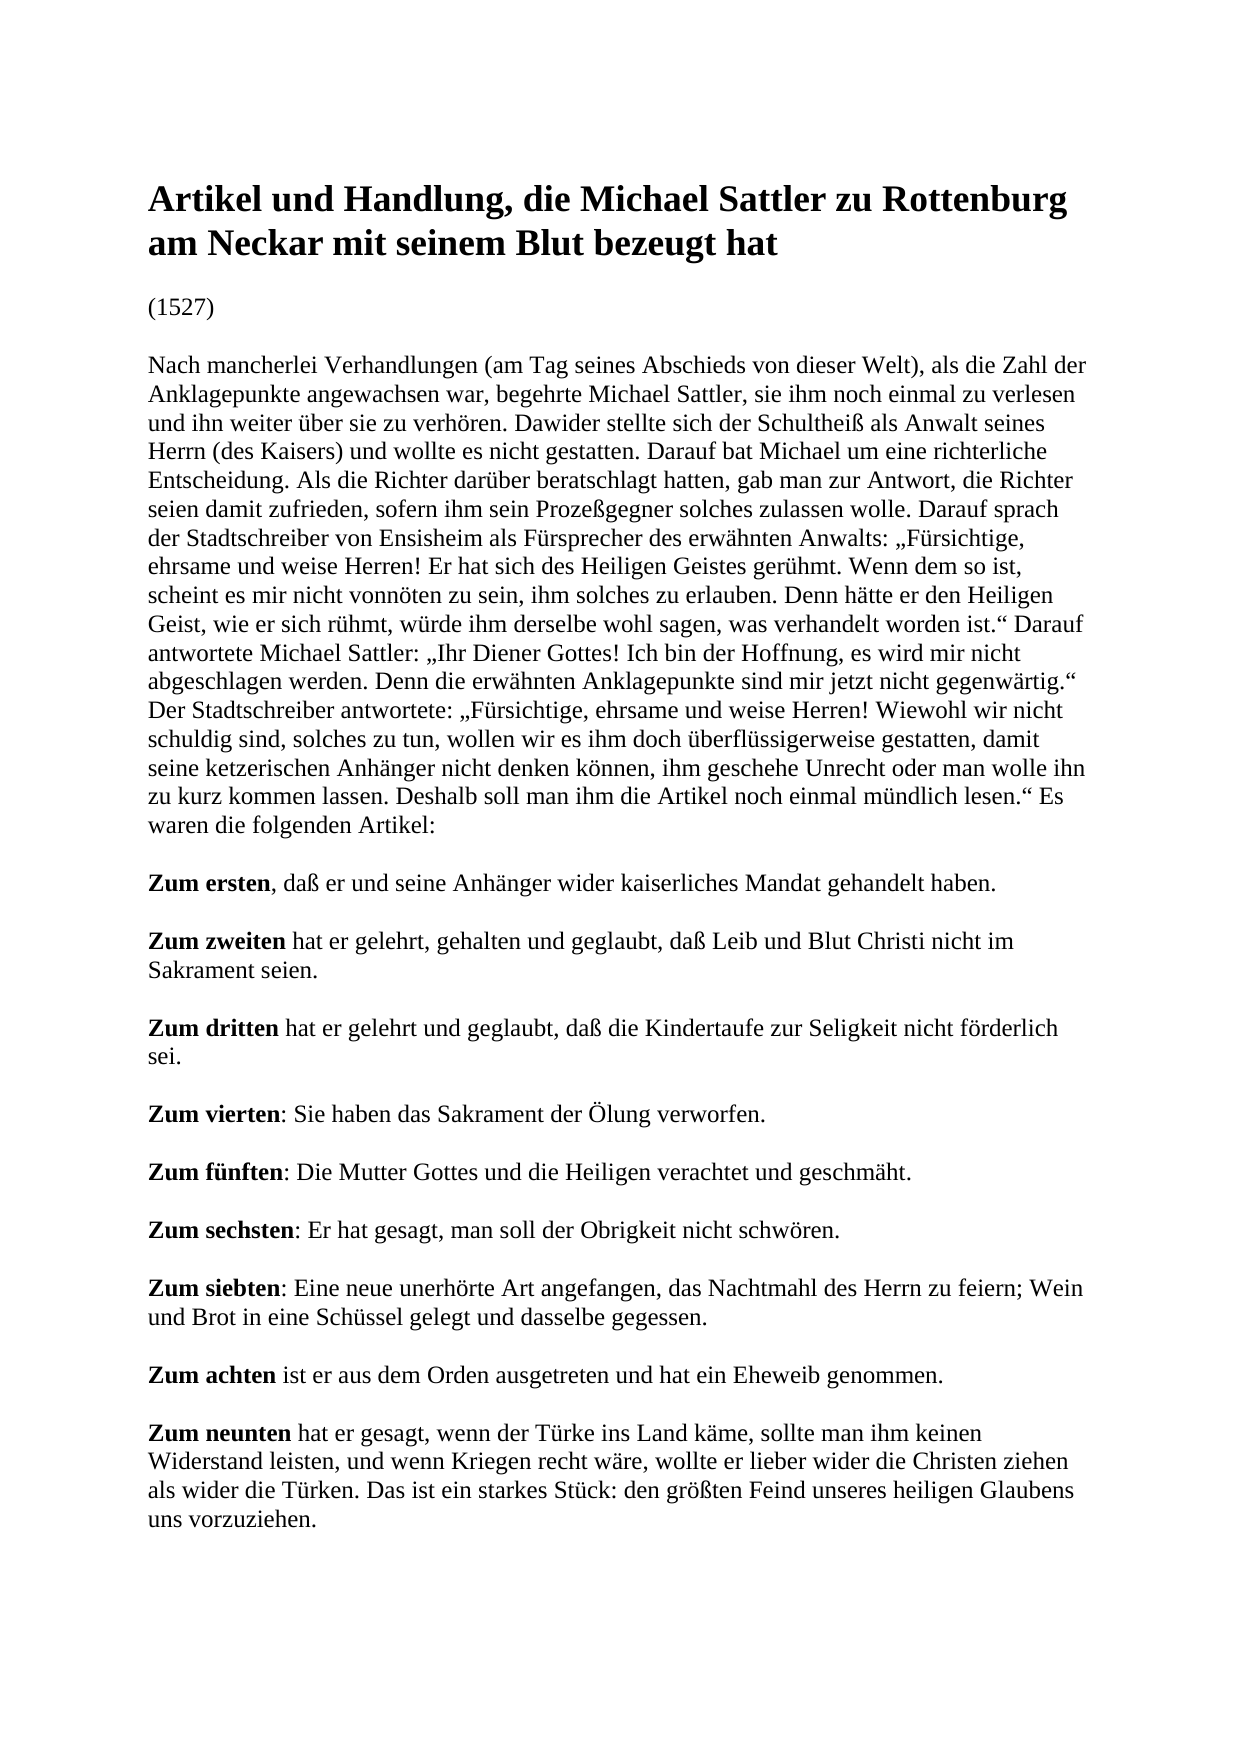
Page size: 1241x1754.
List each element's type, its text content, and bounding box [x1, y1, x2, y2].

text Zum neunten hat er gesagt, wenn der Türke ins Land käme, sollte man ihm keinen Widerstand leisten, und wenn Kriegen recht wäre, wollte er lieber wider die Christen ziehen als wider die Türken. Das ist ein starkes Stück: den größten Feind unseres heiligen Glaubens uns vorzuziehen. [148, 1418, 1093, 1533]
text Zum sechsten: Er hat gesagt, man soll der Obrigkeit nicht schwören. [148, 1215, 1093, 1244]
text Zum fünften: Die Mutter Gottes und die Heiligen verachtet und geschmäht. [148, 1157, 1093, 1186]
text Zum achten ist er aus dem Orden ausgetreten und hat ein Eheweib genommen. [148, 1360, 1093, 1388]
text Nach mancherlei Verhandlungen (am Tag seines Abschieds von dieser Welt), als die Zahl der Anklagepunkte angewachsen war, begehrte Michael Sattler, sie ihm noch einmal zu verlesen und ihn weiter über sie zu verhören. Dawider stellte sich der Schultheiß als Anwalt seines Herrn (des Kaisers) und wollte es nicht gestatten. Darauf bat Michael um eine richterliche Entscheidung. Als die Richter darüber beratschlagt hatten, gab man zur Antwort, die Richter seien damit zufrieden, sofern ihm sein Prozeßgegner solches zulassen wolle. Darauf sprach der Stadtschreiber von Ensisheim als Fürsprecher des erwähnten Anwalts: „Fürsichtige, ehrsame und weise Herren! Er hat sich des Heiligen Geistes gerühmt. Wenn dem so ist, scheint es mir nicht vonnöten zu sein, ihm solches zu erlauben. Denn hätte er den Heiligen Geist, wie er sich rühmt, würde ihm derselbe wohl sagen, was verhandelt worden ist.“ Darauf antwortete Michael Sattler: „Ihr Diener Gottes! Ich bin der Hoffnung, es wird mir nicht abgeschlagen werden. Denn die erwähnten Anklagepunkte sind mir jetzt nicht gegenwärtig.“ Der Stadtschreiber antwortete: „Fürsichtige, ehrsame und weise Herren! Wiewohl wir nicht schuldig sind, solches zu tun, wollen wir es ihm doch überflüssigerweise gestatten, damit seine ketzerischen Anhänger nicht denken können, ihm geschehe Unrecht oder man wolle ihn zu kurz kommen lassen. Deshalb soll man ihm die Artikel noch einmal mündlich lesen.“ Es waren die folgenden Artikel: [148, 350, 1093, 839]
text Zum dritten hat er gelehrt und geglaubt, daß die Kindertaufe zur Seligkeit nicht förderlich sei. [148, 1013, 1093, 1070]
text Zum ersten, daß er und seine Anhänger wider kaiserliches Mandat gehandelt haben. [148, 868, 1093, 897]
text Zum zweiten hat er gelehrt, gehalten und geglaubt, daß Leib und Blut Christi nicht im Sakrament seien. [148, 926, 1093, 983]
text Zum siebten: Eine neue unerhörte Art angefangen, das Nachtmahl des Herrn zu feiern; Wein und Brot in eine Schüssel gelegt und dasselbe gegessen. [148, 1273, 1093, 1331]
text (1527) [148, 292, 1093, 321]
text Zum vierten: Sie haben das Sakrament der Ölung verworfen. [148, 1099, 1093, 1128]
subtitle Artikel und Handlung, die Michael Sattler zu Rottenburg am Neckar mit seinem Blut bezeugt hat [148, 177, 1093, 263]
